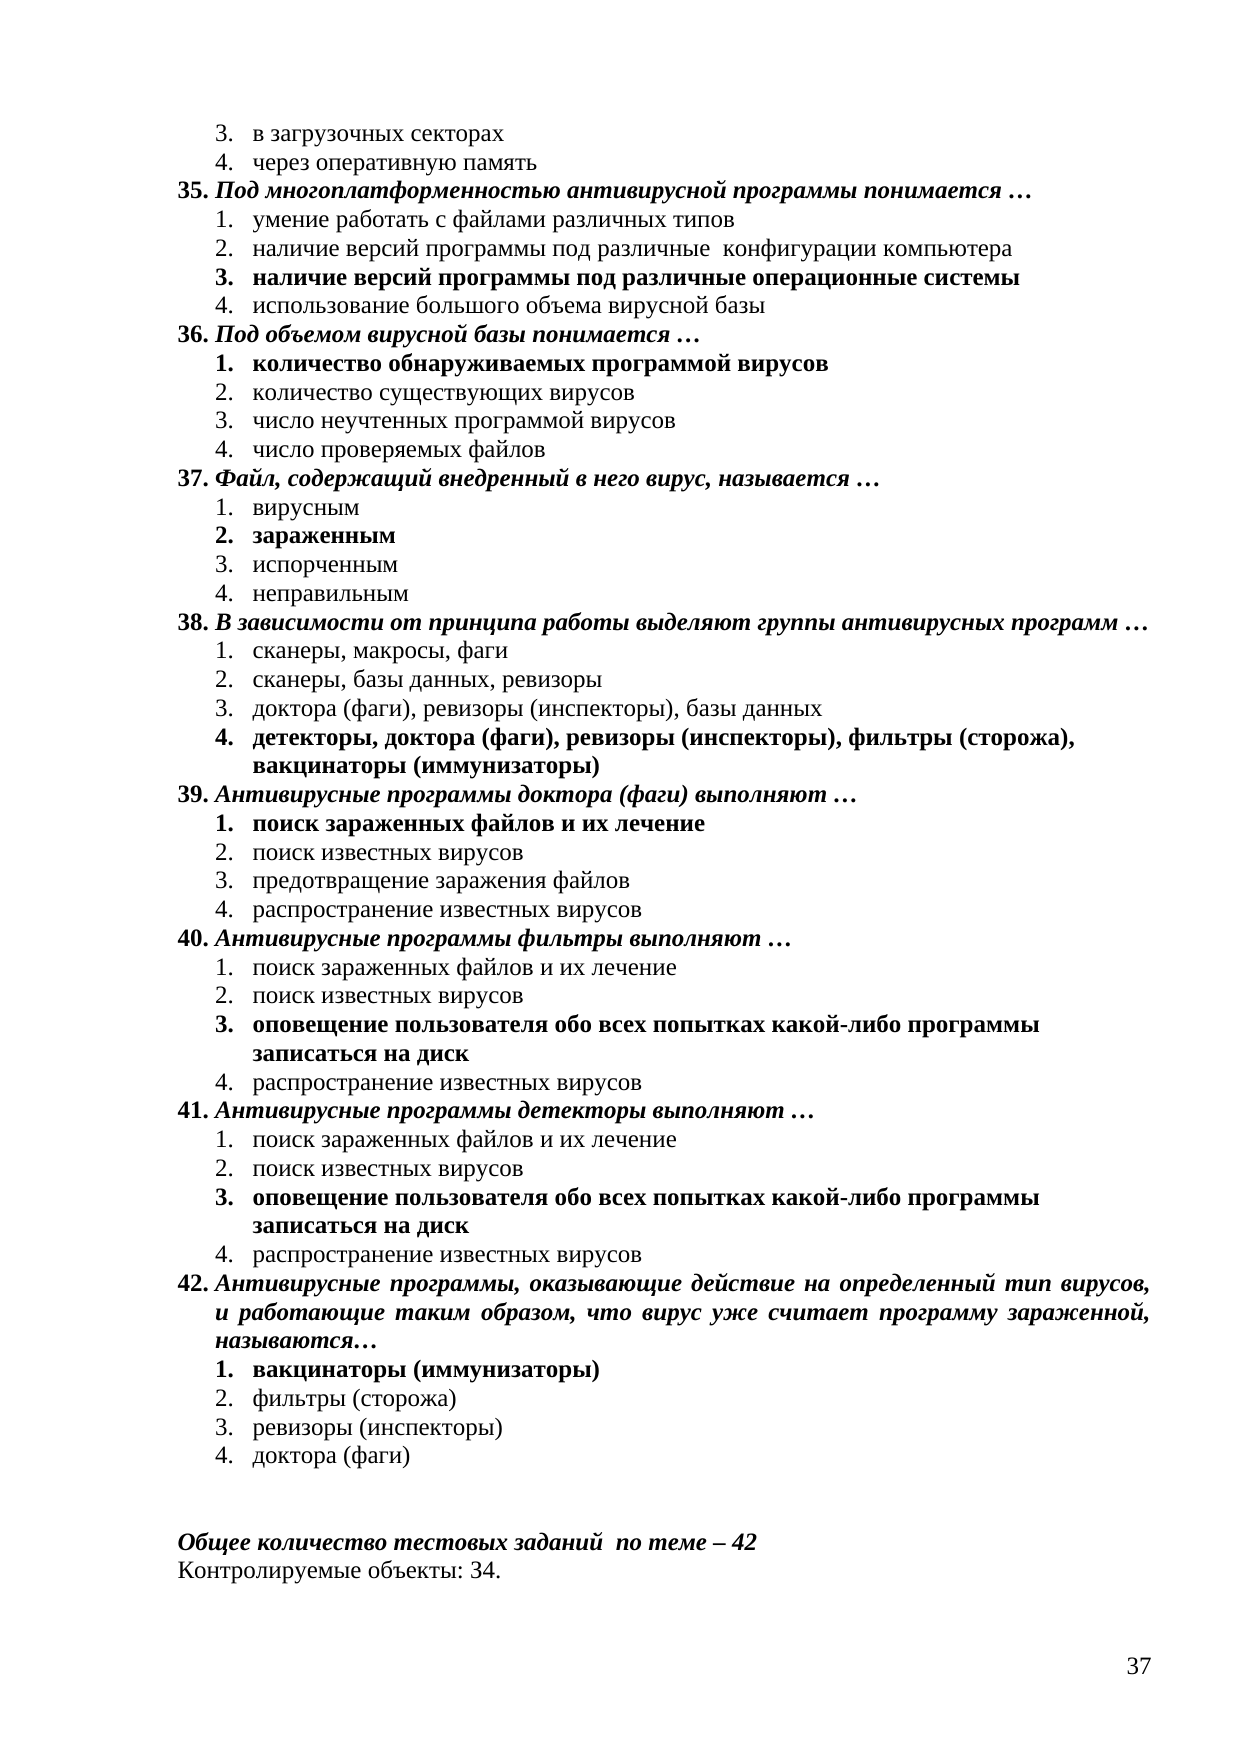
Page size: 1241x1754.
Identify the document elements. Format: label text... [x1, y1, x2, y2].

list число проверяемых файлов [215, 434, 1152, 463]
list детекторы, доктора (фаги), ревизоры (инспекторы), фильтры (сторожа), вакцинаторы (иммунизаторы) [215, 722, 1152, 779]
list поиск известных вирусов [215, 981, 1152, 1009]
list Антивирусные программы детекторы выполняют … [177, 1096, 1152, 1124]
list использование большого объема вирусной базы [215, 291, 1152, 319]
list предотвращение заражения файлов [215, 866, 1152, 894]
list зараженным [215, 521, 1152, 549]
list поиск известных вирусов [215, 837, 1152, 866]
list вирусным [215, 492, 1152, 521]
list ревизоры (инспекторы) [215, 1412, 1152, 1441]
list Антивирусные программы, оказывающие действие на определенный тип вирусов, и работающие таким образом, что вирус уже считает программу зараженной, называются… [177, 1268, 1152, 1354]
list распространение известных вирусов [215, 1239, 1152, 1268]
list доктора (фаги), ревизоры (инспекторы), базы данных [215, 693, 1152, 722]
list поиск зараженных файлов и их лечение [215, 952, 1152, 981]
list В зависимости от принципа работы выделяют группы антивирусных программ … [177, 607, 1152, 636]
list распространение известных вирусов [215, 1067, 1152, 1096]
list через оперативную память [215, 147, 1152, 176]
list наличие версий программы под различные операционные системы [215, 262, 1152, 291]
list умение работать с файлами различных типов [215, 204, 1152, 233]
list оповещение пользователя обо всех попытках какой-либо программы записаться на диск [215, 1182, 1152, 1239]
list поиск известных вирусов [215, 1153, 1152, 1182]
list сканеры, макросы, фаги [215, 636, 1152, 664]
list Файл, содержащий внедренный в него вирус, называется … [177, 463, 1152, 492]
list распространение известных вирусов [215, 894, 1152, 923]
list неправильным [215, 578, 1152, 607]
list количество обнаруживаемых программой вирусов [215, 348, 1152, 377]
list Под объемом вирусной базы понимается … [177, 319, 1152, 348]
list доктора (фаги) [215, 1441, 1152, 1469]
list оповещение пользователя обо всех попытках какой-либо программы записаться на диск [215, 1009, 1152, 1067]
list Антивирусные программы фильтры выполняют … [177, 923, 1152, 952]
list вакцинаторы (иммунизаторы) [215, 1354, 1152, 1383]
list Под многоплатформенностью антивирусной программы понимается … [177, 176, 1152, 204]
list поиск зараженных файлов и их лечение [215, 1124, 1152, 1153]
list сканеры, базы данных, ревизоры [215, 664, 1152, 693]
list фильтры (сторожа) [215, 1383, 1152, 1412]
text Контролируемые объекты: З4. [177, 1556, 1152, 1584]
list наличие версий программы под различные конфигурации компьютера [215, 233, 1152, 262]
text Общее количество тестовых заданий по теме – 42 [177, 1527, 1152, 1556]
list количество существующих вирусов [215, 377, 1152, 406]
list в загрузочных секторах [215, 118, 1152, 147]
list число неучтенных программой вирусов [215, 406, 1152, 434]
list поиск зараженных файлов и их лечение [215, 808, 1152, 837]
list испорченным [215, 549, 1152, 578]
list Антивирусные программы доктора (фаги) выполняют … [177, 779, 1152, 808]
